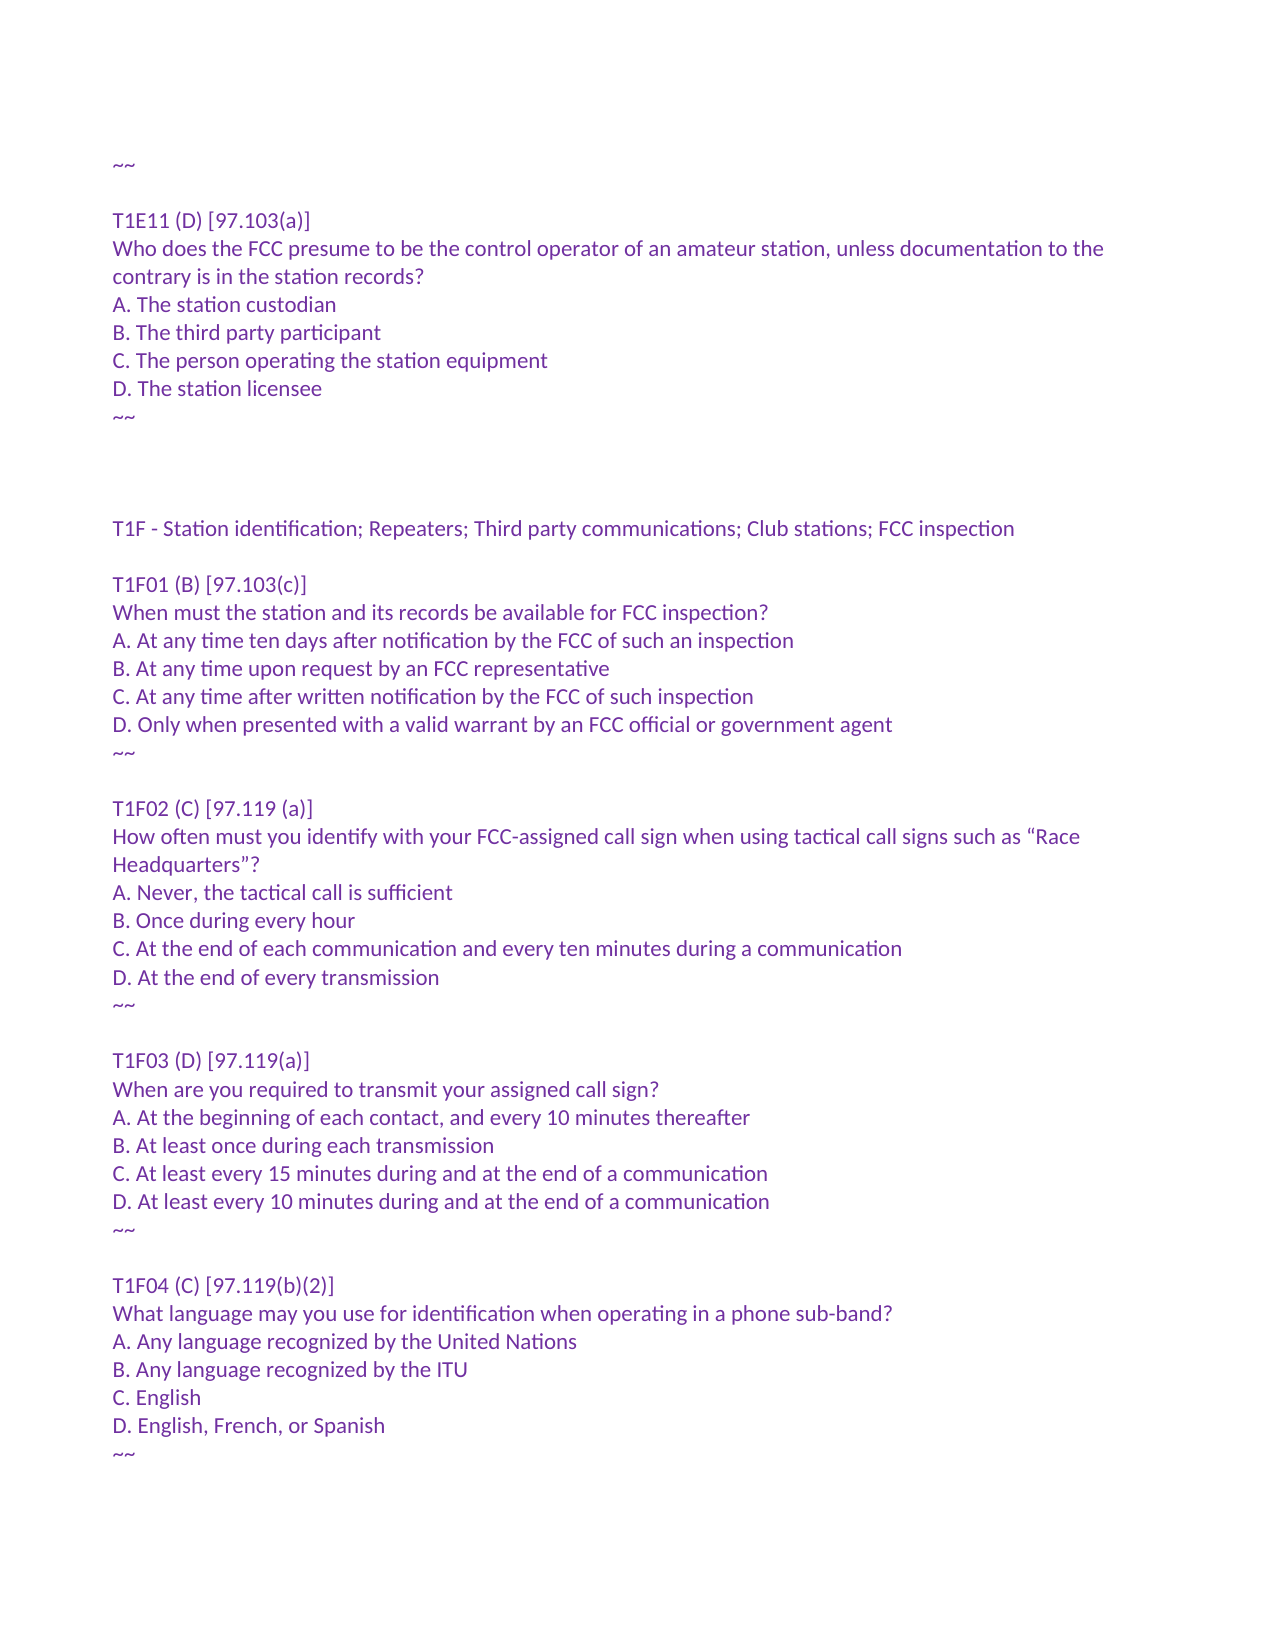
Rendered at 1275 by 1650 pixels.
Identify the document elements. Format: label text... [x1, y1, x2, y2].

text D. At least every 10 minutes during and at the end of a communication [112, 1187, 1162, 1215]
text ~~ [112, 150, 1162, 178]
text T1F03 (D) [97.119(a)] [112, 1047, 1162, 1075]
text A. At any time ten days after notification by the FCC of such an inspection [112, 626, 1162, 654]
text ~~ [112, 1439, 1162, 1467]
text A. Any language recognized by the United Nations [112, 1327, 1162, 1355]
text B. At least once during each transmission [112, 1131, 1162, 1159]
text ~~ [112, 738, 1162, 766]
text B. The third party participant [112, 318, 1162, 346]
text T1F04 (C) [97.119(b)(2)] [112, 1271, 1162, 1299]
text ~~ [112, 1215, 1162, 1243]
text Who does the FCC presume to be the control operator of an amateur station, unless documentation to the contrary is in the station records? [112, 234, 1162, 290]
text C. English [112, 1383, 1162, 1411]
text D. The station licensee [112, 374, 1162, 402]
text When must the station and its records be available for FCC inspection? [112, 598, 1162, 626]
text A. At the beginning of each contact, and every 10 minutes thereafter [112, 1103, 1162, 1131]
text B. Any language recognized by the ITU [112, 1355, 1162, 1383]
text When are you required to transmit your assigned call sign? [112, 1075, 1162, 1103]
text C. At least every 15 minutes during and at the end of a communication [112, 1159, 1162, 1187]
text C. At any time after written notification by the FCC of such inspection [112, 682, 1162, 710]
text T1E11 (D) [97.103(a)] [112, 206, 1162, 234]
text T1F - Station identification; Repeaters; Third party communications; Club stations; FCC inspection [112, 514, 1162, 542]
text ~~ [112, 402, 1162, 430]
text D. English, French, or Spanish [112, 1411, 1162, 1439]
text A. The station custodian [112, 290, 1162, 318]
text A. Never, the tactical call is sufficient [112, 878, 1162, 907]
text How often must you identify with your FCC-assigned call sign when using tactical call signs such as “Race Headquarters”? [112, 822, 1162, 878]
text B. At any time upon request by an FCC representative [112, 654, 1162, 682]
text ~~ [112, 991, 1162, 1019]
text D. At the end of every transmission [112, 963, 1162, 991]
text What language may you use for identification when operating in a phone sub-band? [112, 1299, 1162, 1327]
text T1F02 (C) [97.119 (a)] [112, 794, 1162, 822]
text C. The person operating the station equipment [112, 346, 1162, 374]
text D. Only when presented with a valid warrant by an FCC official or government agent [112, 710, 1162, 738]
text B. Once during every hour [112, 907, 1162, 934]
text C. At the end of each communication and every ten minutes during a communication [112, 934, 1162, 963]
text T1F01 (B) [97.103(c)] [112, 570, 1162, 598]
